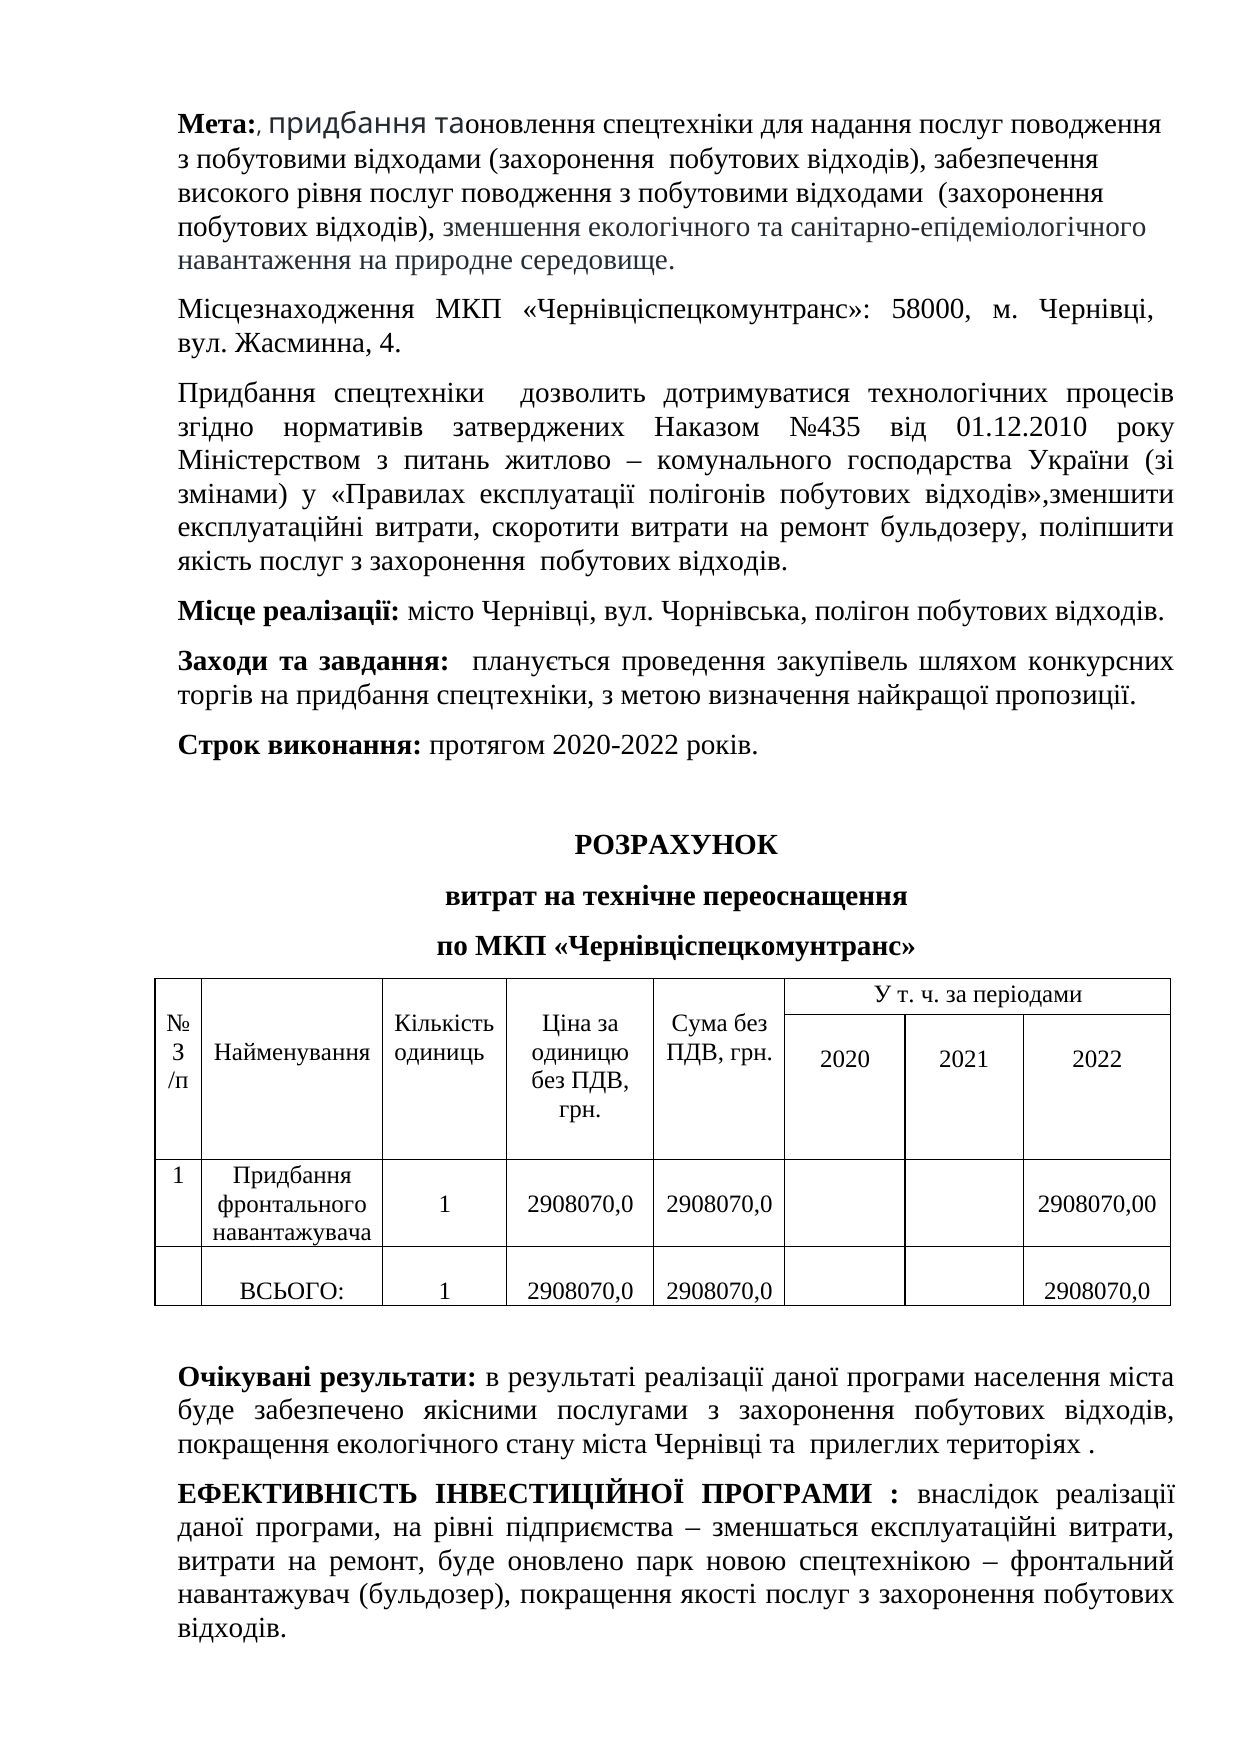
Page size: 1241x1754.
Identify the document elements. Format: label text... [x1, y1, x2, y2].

table_header Ціна за одиницю без ПДВ, грн. [507, 979, 653, 1159]
table_header № З /п [156, 979, 201, 1159]
text по МКП «Чернівціспецкомунтранс» [177, 928, 1175, 961]
text Очікувані результати: в результаті реалізації даної програми населення міста буде забезпечено якісними послугами з захоронення побутових відходів, покращення екологічного стану міста Чернівці та прилеглих територіях . [177, 1359, 1175, 1459]
table_cell Придбання фронтального навантажувача [202, 1160, 382, 1246]
table_cell 2022 [1024, 1015, 1170, 1159]
table_cell 1 [156, 1160, 201, 1246]
table_cell 2908070,0 [1024, 1247, 1170, 1305]
table_header Кількість одиниць [383, 979, 506, 1159]
table_cell 2020 [785, 1015, 904, 1159]
table_cell ВСЬОГО: [202, 1247, 382, 1305]
table_cell [785, 1247, 904, 1305]
text РОЗРАХУНОК [177, 827, 1175, 861]
table_cell 1 [383, 1160, 506, 1246]
text Строк виконання: протягом 2020-2022 років. [177, 727, 1175, 761]
table_cell 2908070,0 [654, 1247, 784, 1305]
table_cell 1 [383, 1247, 506, 1305]
table_cell 2908070,0 [507, 1160, 653, 1246]
text Місцезнаходження МКП «Чернівціспецкомунтранс»: 58000, м. Чернівці, вул. Жасминна, 4. [177, 291, 1175, 358]
text Заходи та завдання: планується проведення закупівель шляхом конкурсних торгів на придбання спецтехніки, з метою визначення найкращої пропозиції. [177, 643, 1175, 710]
table_cell 2908070,00 [1024, 1160, 1170, 1246]
table_cell [906, 1160, 1023, 1246]
table_cell 2908070,0 [654, 1160, 784, 1246]
table_cell 2021 [906, 1015, 1023, 1159]
table_cell [156, 1247, 201, 1305]
text Мета:, придбання таоновлення спецтехніки для надання послуг поводження з побутовими відходами (захоронення побутових відходів), забезпечення високого рівня послуг поводження з побутовими відходами (захоронення побутових відходів), зменшення екологічного та санітарно-епідеміологічного навантаження на природне середовище. [177, 102, 1175, 276]
table_header Сума без ПДВ, грн. [654, 979, 784, 1159]
table_header Найменування [202, 979, 382, 1159]
text Придбання спецтехніки дозволить дотримуватися технологічних процесів згідно нормативів затверджених Наказом №435 від 01.12.2010 року Міністерством з питань житлово – комунального господарства України (зі змінами) у «Правилах експлуатації полігонів побутових відходів»,зменшити експлуатаційні витрати, скоротити витрати на ремонт бульдозеру, поліпшити якість послуг з захоронення побутових відходів. [177, 375, 1175, 576]
text Місце реалізації: місто Чернівці, вул. Чорнівська, полігон побутових відходів. [177, 593, 1175, 627]
table_cell [906, 1247, 1023, 1305]
text ЕФЕКТИВНІСТЬ ІНВЕСТИЦІЙНОЇ ПРОГРАМИ : внаслідок реалізації даної програми, на рівні підприємства – зменшаться експлуатаційні витрати, витрати на ремонт, буде оновлено парк новою спецтехнікою – фронтальний навантажувач (бульдозер), покращення якості послуг з захоронення побутових відходів. [177, 1476, 1175, 1644]
table_header У т. ч. за періодами [785, 979, 1170, 1014]
table_cell 2908070,0 [507, 1247, 653, 1305]
text витрат на технічне переоснащення [177, 878, 1175, 911]
table_cell [785, 1160, 904, 1246]
